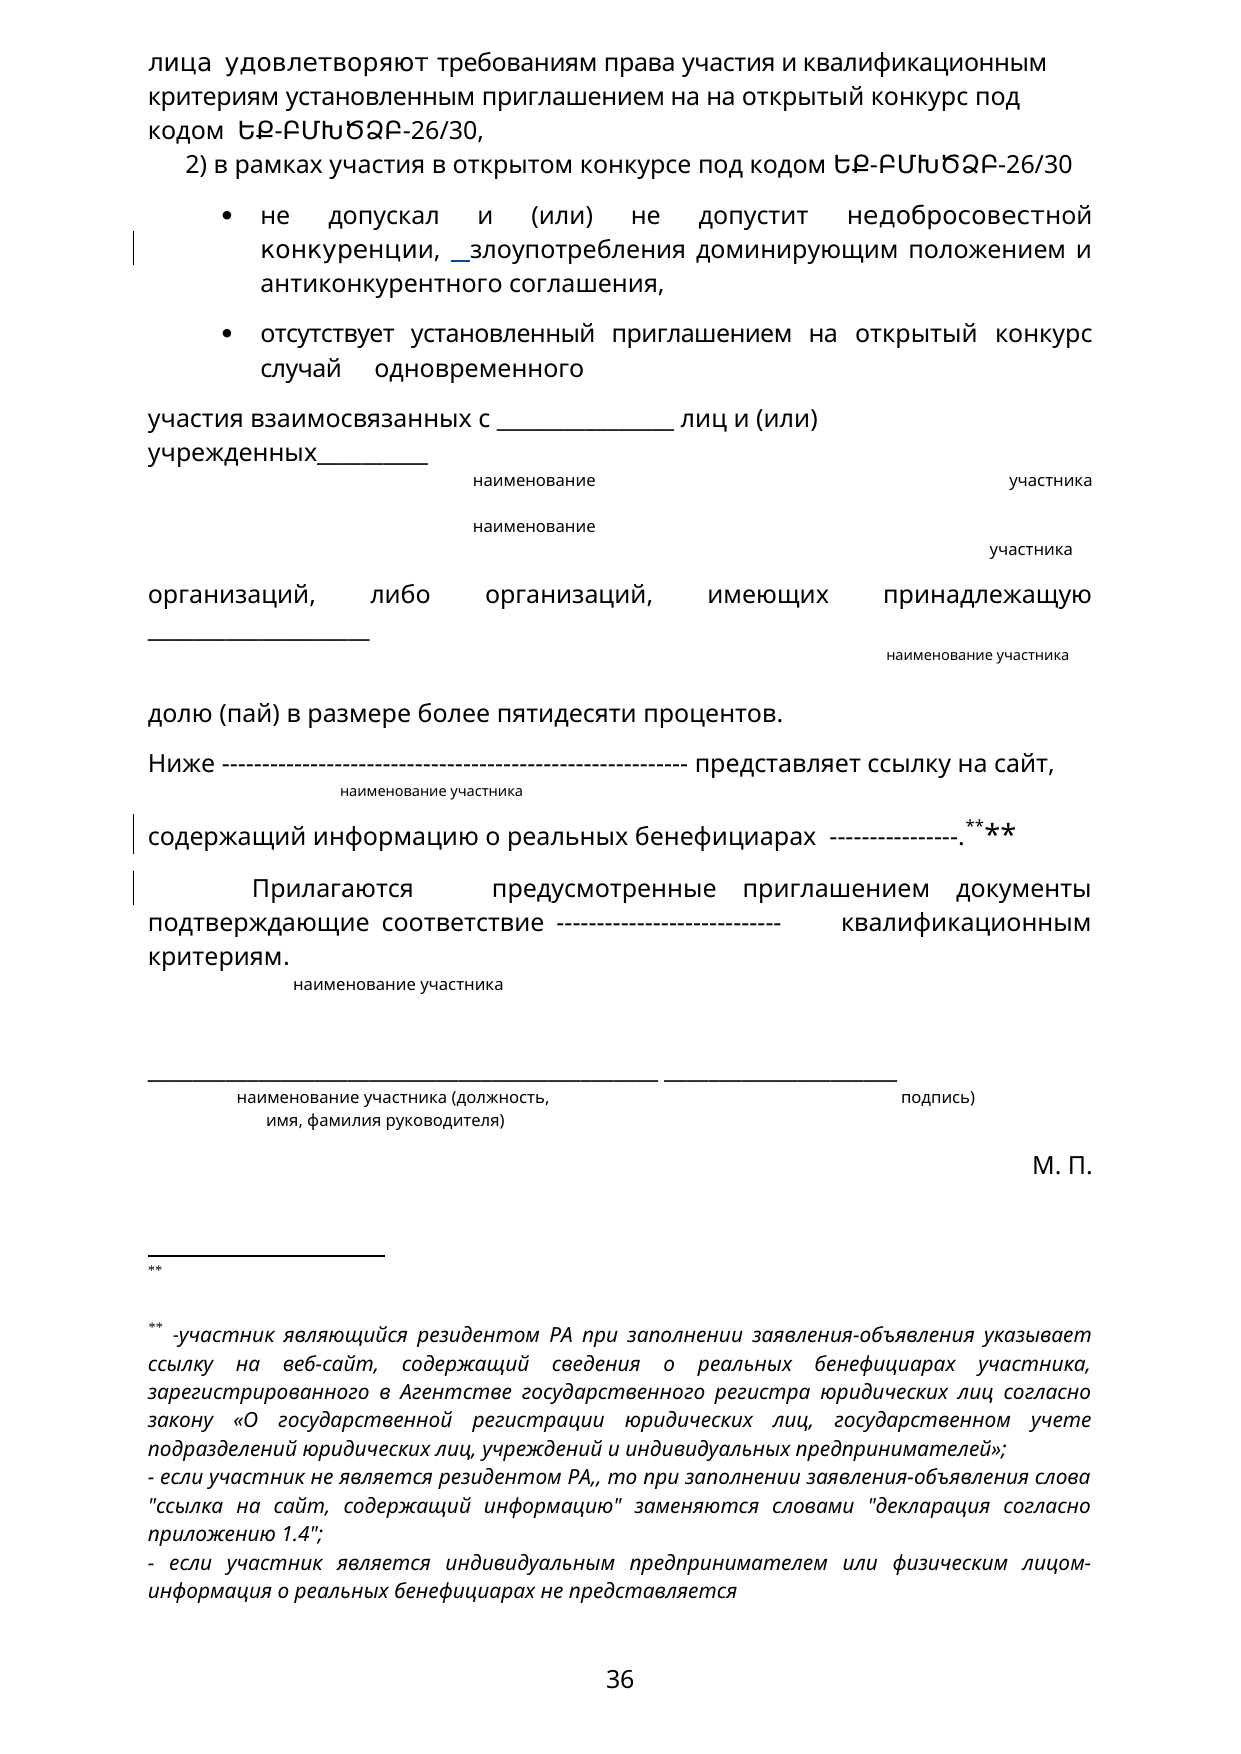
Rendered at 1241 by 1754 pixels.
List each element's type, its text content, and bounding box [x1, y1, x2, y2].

text М. П. [148, 1148, 1092, 1182]
text участия взаимосвязанных с ________________ лиц и (или) учрежденных__________ [148, 401, 1092, 469]
text Ниже ---------------------------------------------------------- представляет ссылку на сайт, [148, 746, 1092, 780]
text Прилагаются предусмотренные приглашением документы подтверждающие соответствие ---------------------------- квалификационным критериям. [148, 871, 1092, 973]
text наименование участника [340, 780, 1092, 814]
text организаций, либо организаций, имеющих принадлежащую ____________________ [148, 577, 1092, 645]
text лица удовлетворяют требованиям права участия и квалификационным критериям установленным приглашением на на открытый конкурс под кодом ԵՔ-ԲՄԽԾՁԲ-26/30, [148, 44, 1092, 147]
text наименование участника (должность, подпись) [236, 1086, 1092, 1109]
text содержащий информацию о реальных бенефициарах ----------------.** [148, 814, 1092, 854]
text наименование участника наименование [473, 469, 1092, 537]
text наименование участника [886, 645, 1092, 679]
text наименование участника [148, 973, 1092, 996]
text имя, фамилия руководителя) [266, 1109, 1092, 1131]
list не допускал и (или) не допустит недобросовестной конкуренции, злоупотребления доминирующим положением и антиконкурентного соглашения, [223, 197, 1092, 299]
list отсутствует установленный приглашением на открытый конкурс случай одновременного [223, 316, 1092, 384]
text ______________________________________________ _____________________ [148, 1052, 1092, 1086]
text 2) в рамках участия в открытом конкурсе под кодом ԵՔ-ԲՄԽԾՁԲ-26/30 [185, 147, 1092, 181]
text участника [989, 537, 1092, 560]
text долю (пай) в размере более пятидесяти процентов. [148, 695, 1092, 729]
